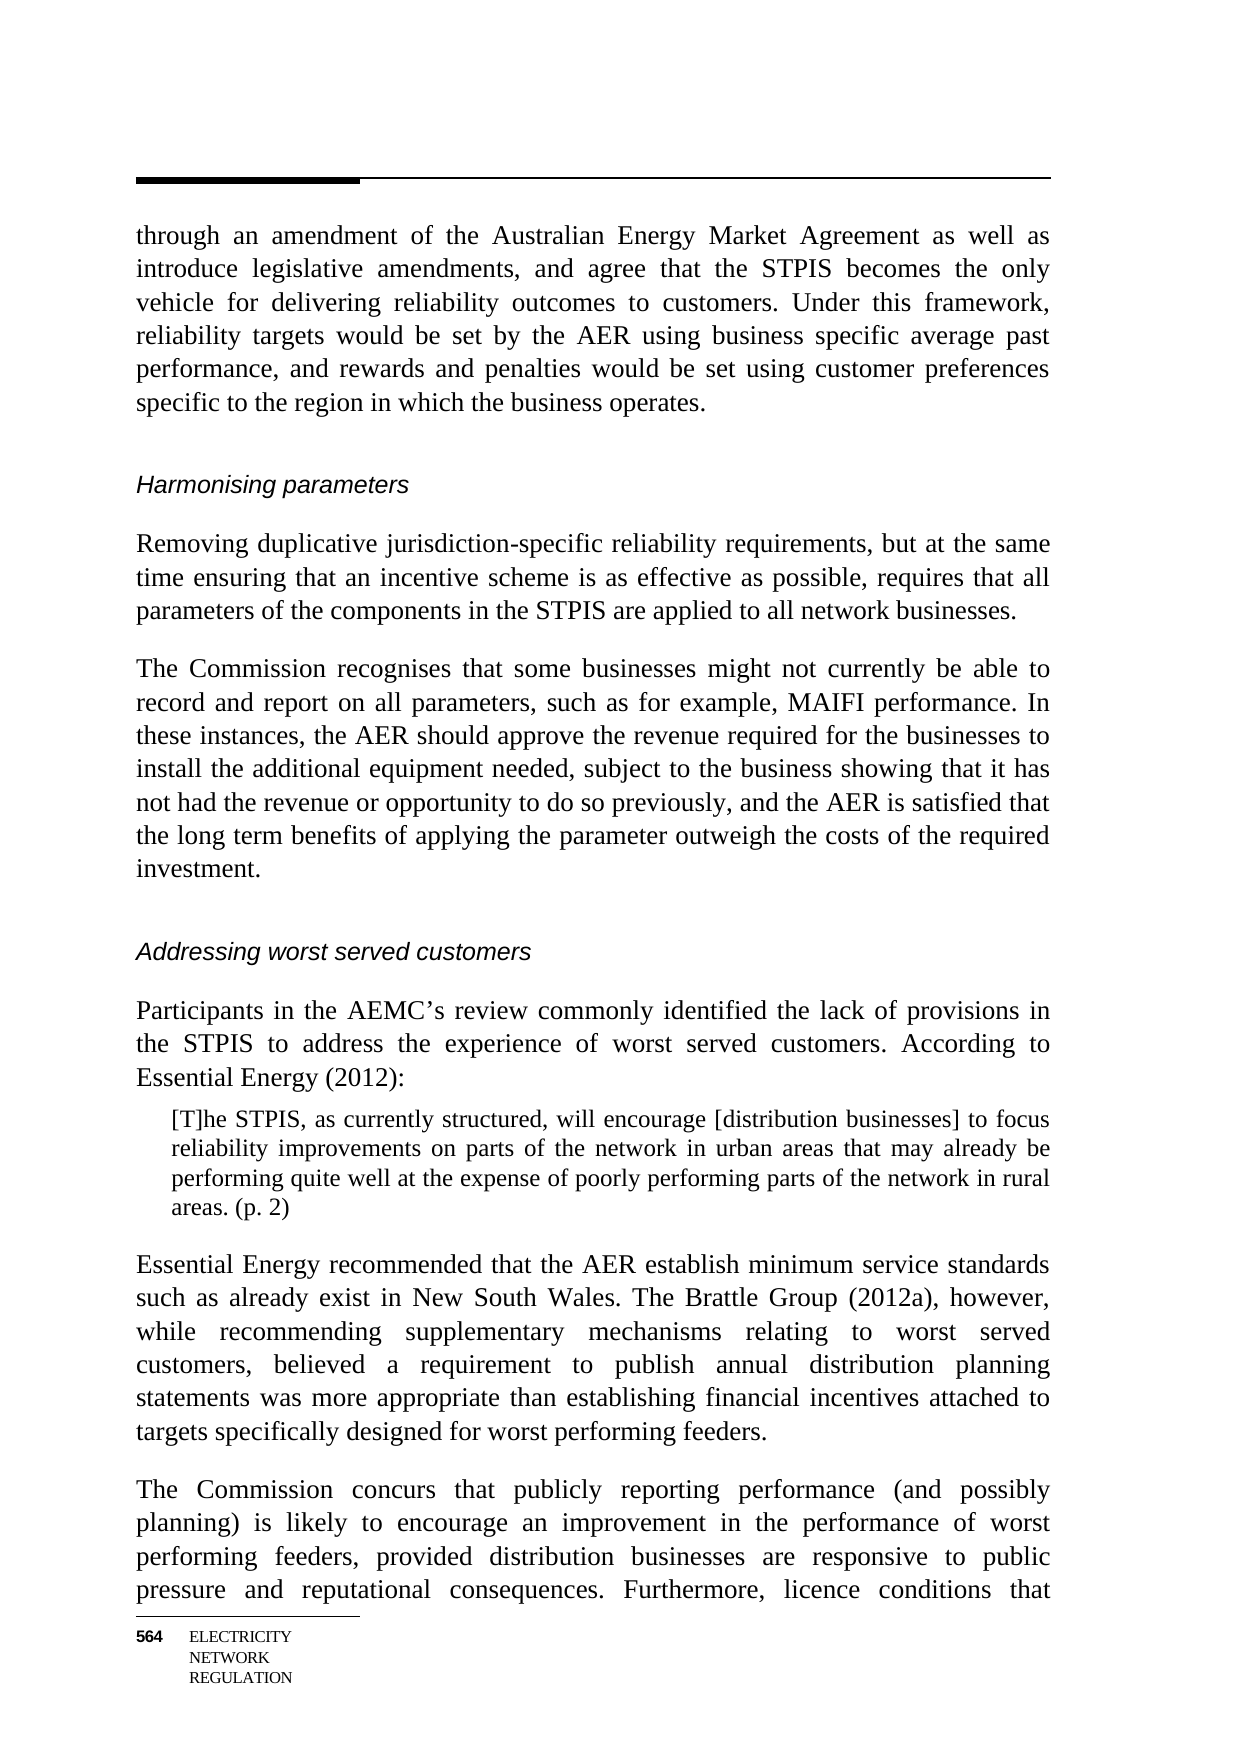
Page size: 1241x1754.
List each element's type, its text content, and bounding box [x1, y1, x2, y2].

text Removing duplicative jurisdiction-specific reliability requirements, but at the same time ensuring that an incentive scheme is as effective as possible, requires that all parameters of the components in the STPIS are applied to all network businesses. [136, 525, 1051, 625]
subtitle Harmonising parameters [136, 467, 1051, 500]
text [T]he STPIS, as currently structured, will encourage [distribution businesses] to focus reliability improvements on parts of the network in urban areas that may already be performing quite well at the expense of poorly performing parts of the network in rural areas. (p. 2) [171, 1104, 1051, 1221]
subtitle Addressing worst served customers [136, 933, 1051, 967]
text Participants in the AEMC’s review commonly identified the lack of provisions in the STPIS to address the experience of worst served customers. According to Essential Energy (2012): [136, 992, 1051, 1092]
text The Commission recognises that some businesses might not currently be able to record and report on all parameters, such as for example, MAIFI performance. In these instances, the AER should approve the revenue required for the businesses to install the additional equipment needed, subject to the business showing that it has not had the revenue or opportunity to do so previously, and the AER is satisfied that the long term benefits of applying the parameter outweigh the costs of the required investment. [136, 650, 1051, 883]
text Essential Energy recommended that the AER establish minimum service standards such as already exist in New South Wales. The Brattle Group (2012a), however, while recommending supplementary mechanisms relating to worst served customers, believed a requirement to publish annual distribution planning statements was more appropriate than establishing financial incentives attached to targets specifically designed for worst performing feeders. [136, 1246, 1051, 1446]
